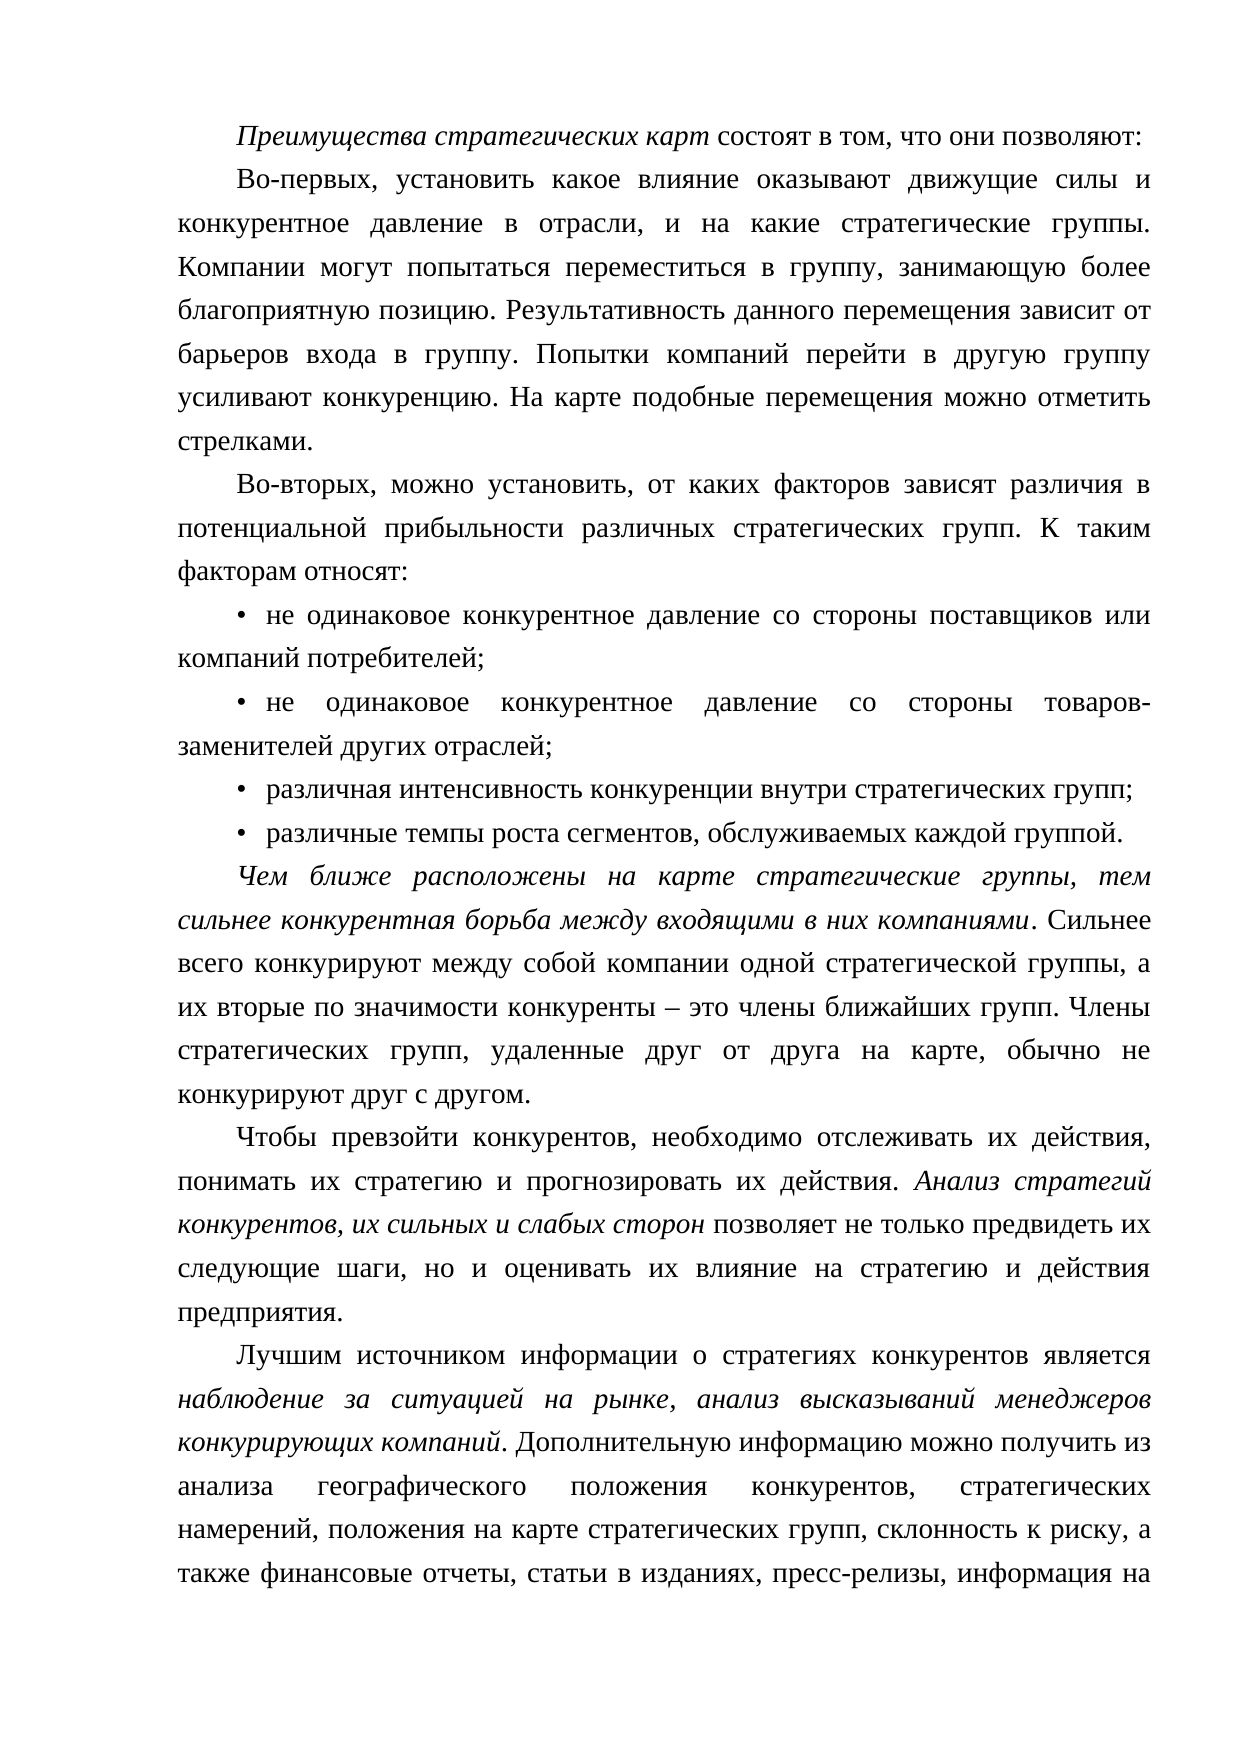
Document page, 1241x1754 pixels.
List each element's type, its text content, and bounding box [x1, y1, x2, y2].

text Преимущества стратегических карт состоят в том, что они позволяют: [177, 118, 1152, 152]
text • различные темпы роста сегментов, обслуживаемых каждой группой. [177, 815, 1152, 848]
text Чтобы превзойти конкурентов, необходимо отслеживать их действия, понимать их стратегию и прогнозировать их действия. Анализ стратегий конкурентов, их сильных и слабых сторон позволяет не только предвидеть их следующие шаги, но и оценивать их влияние на стратегию и действия предприятия. [177, 1119, 1152, 1327]
text Чем ближе расположены на карте стратегические группы, тем сильнее конкурентная борьба между входящими в них компаниями. Сильнее всего конкурируют между собой компании одной стратегической группы, а их вторые по значимости конкуренты – это члены ближайших групп. Члены стратегических групп, удаленные друг от друга на карте, обычно не конкурируют друг с другом. [177, 858, 1152, 1109]
text • различная интенсивность конкуренции внутри стратегических групп; [177, 771, 1152, 805]
text Во-первых, установить какое влияние оказывают движущие силы и конкурентное давление в отрасли, и на какие стратегические группы. Компании могут попытаться переместиться в группу, занимающую более благоприятную позицию. Результативность данного перемещения зависит от барьеров входа в группу. Попытки компаний перейти в другую группу усиливают конкуренцию. На карте подобные перемещения можно отметить стрелками. [177, 162, 1152, 456]
text Во-вторых, можно установить, от каких факторов зависят различия в потенциальной прибыльности различных стратегических групп. К таким факторам относят: [177, 466, 1152, 587]
text • не одинаковое конкурентное давление со стороны товаров-заменителей других отраслей; [177, 684, 1152, 761]
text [177, 1337, 1152, 1588]
text • не одинаковое конкурентное давление со стороны поставщиков или компаний потребителей; [177, 597, 1152, 674]
